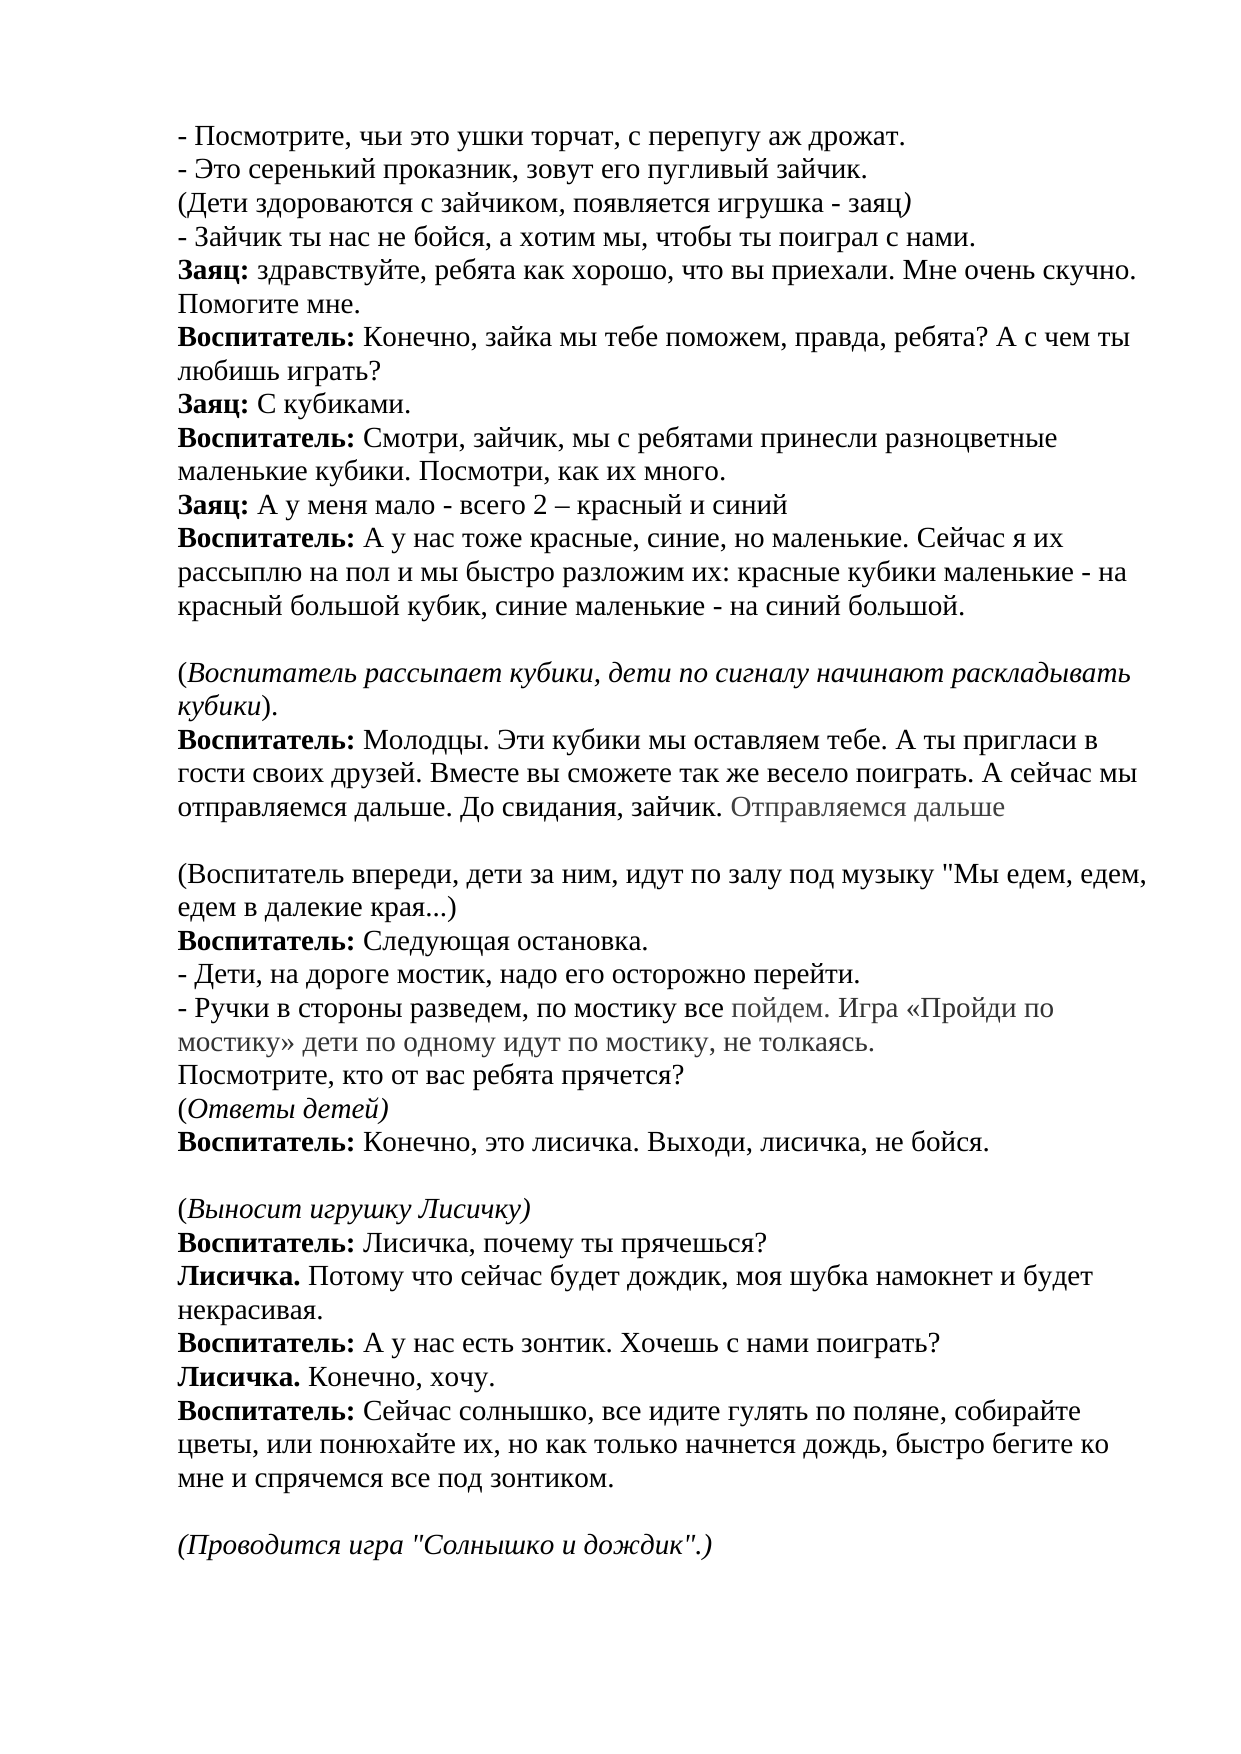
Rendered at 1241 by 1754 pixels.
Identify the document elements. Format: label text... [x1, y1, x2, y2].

text - Ручки в стороны разведем, по мостику все пойдем. Игра «Пройди по мостику» дети по одному идут по мостику, не толкаясь. [875, 990, 1152, 1057]
text Воспитатель: Конечно, зайка мы тебе поможем, правда, ребята? А с чем ты любишь играть? [177, 319, 1152, 386]
text - Зайчик ты нас не бойся, а хотим мы, чтобы ты поиграл с нами. [177, 219, 1152, 252]
text (Дети здороваются с зайчиком, появляется игрушка - заяц) [177, 185, 1152, 219]
text Заяц: А у меня мало - всего 2 – красный и синий [177, 487, 1152, 521]
text Лисичка. Конечно, хочу. [177, 1359, 1152, 1393]
text - Это серенький проказник, зовут его пугливый зайчик. [177, 152, 1152, 185]
text (Воспитатель рассыпает кубики, дети по сигналу начинают раскладывать кубики). [177, 655, 1152, 722]
text (Ответы детей) [177, 1091, 1152, 1124]
text Воспитатель: Смотри, зайчик, мы с ребятами принесли разноцветные маленькие кубики. Посмотри, как их много. [177, 420, 1152, 487]
text (Проводится игра "Солнышко и дождик".) [177, 1527, 1152, 1560]
text Лисичка. Потому что сейчас будет дождик, моя шубка намокнет и будет некрасивая. [177, 1258, 1152, 1326]
text (Воспитатель впереди, дети за ним, идут по залу под музыку "Мы едем, едем, едем в далекие края...) [177, 856, 1152, 923]
text Воспитатель: Следующая остановка. [177, 923, 1152, 957]
text Посмотрите, кто от вас ребята прячется? [177, 1057, 1152, 1091]
text (Выносит игрушку Лисичку) [177, 1191, 1152, 1225]
text Воспитатель: Конечно, это лисичка. Выходи, лисичка, не бойся. [177, 1124, 1152, 1158]
text Воспитатель: А у нас тоже красные, синие, но маленькие. Сейчас я их рассыплю на пол и мы быстро разложим их: красные кубики маленькие - на красный большой кубик, синие маленькие - на синий большой. [177, 521, 1152, 621]
text Воспитатель: Молодцы. Эти кубики мы оставляем тебе. А ты пригласи в гости своих друзей. Вместе вы сможете так же весело поиграть. А сейчас мы отправляемся дальше. До свидания, зайчик. Отправляемся дальше [177, 722, 1152, 822]
text Заяц: С кубиками. [177, 386, 1152, 420]
text - Ручки в стороны разведем, по мостику все пойдем. Игра «Пройди по мостику» дети по одному идут по мостику, не толкаясь. [177, 990, 831, 1024]
text Воспитатель: А у нас есть зонтик. Хочешь с нами поиграть? [177, 1326, 1152, 1359]
text - Дети, на дороге мостик, надо его осторожно перейти. [177, 957, 1152, 990]
text - Посмотрите, чьи это ушки торчат, с перепугу аж дрожат. [177, 118, 1152, 152]
text Воспитатель: Сейчас солнышко, все идите гулять по поляне, собирайте цветы, или понюхайте их, но как только начнется дождь, быстро бегите ко мне и спрячемся все под зонтиком. [177, 1393, 1152, 1493]
text Воспитатель: Лисичка, почему ты прячешься? [177, 1225, 1152, 1258]
text Заяц: здравствуйте, ребята как хорошо, что вы приехали. Мне очень скучно. Помогите мне. [177, 252, 1152, 319]
